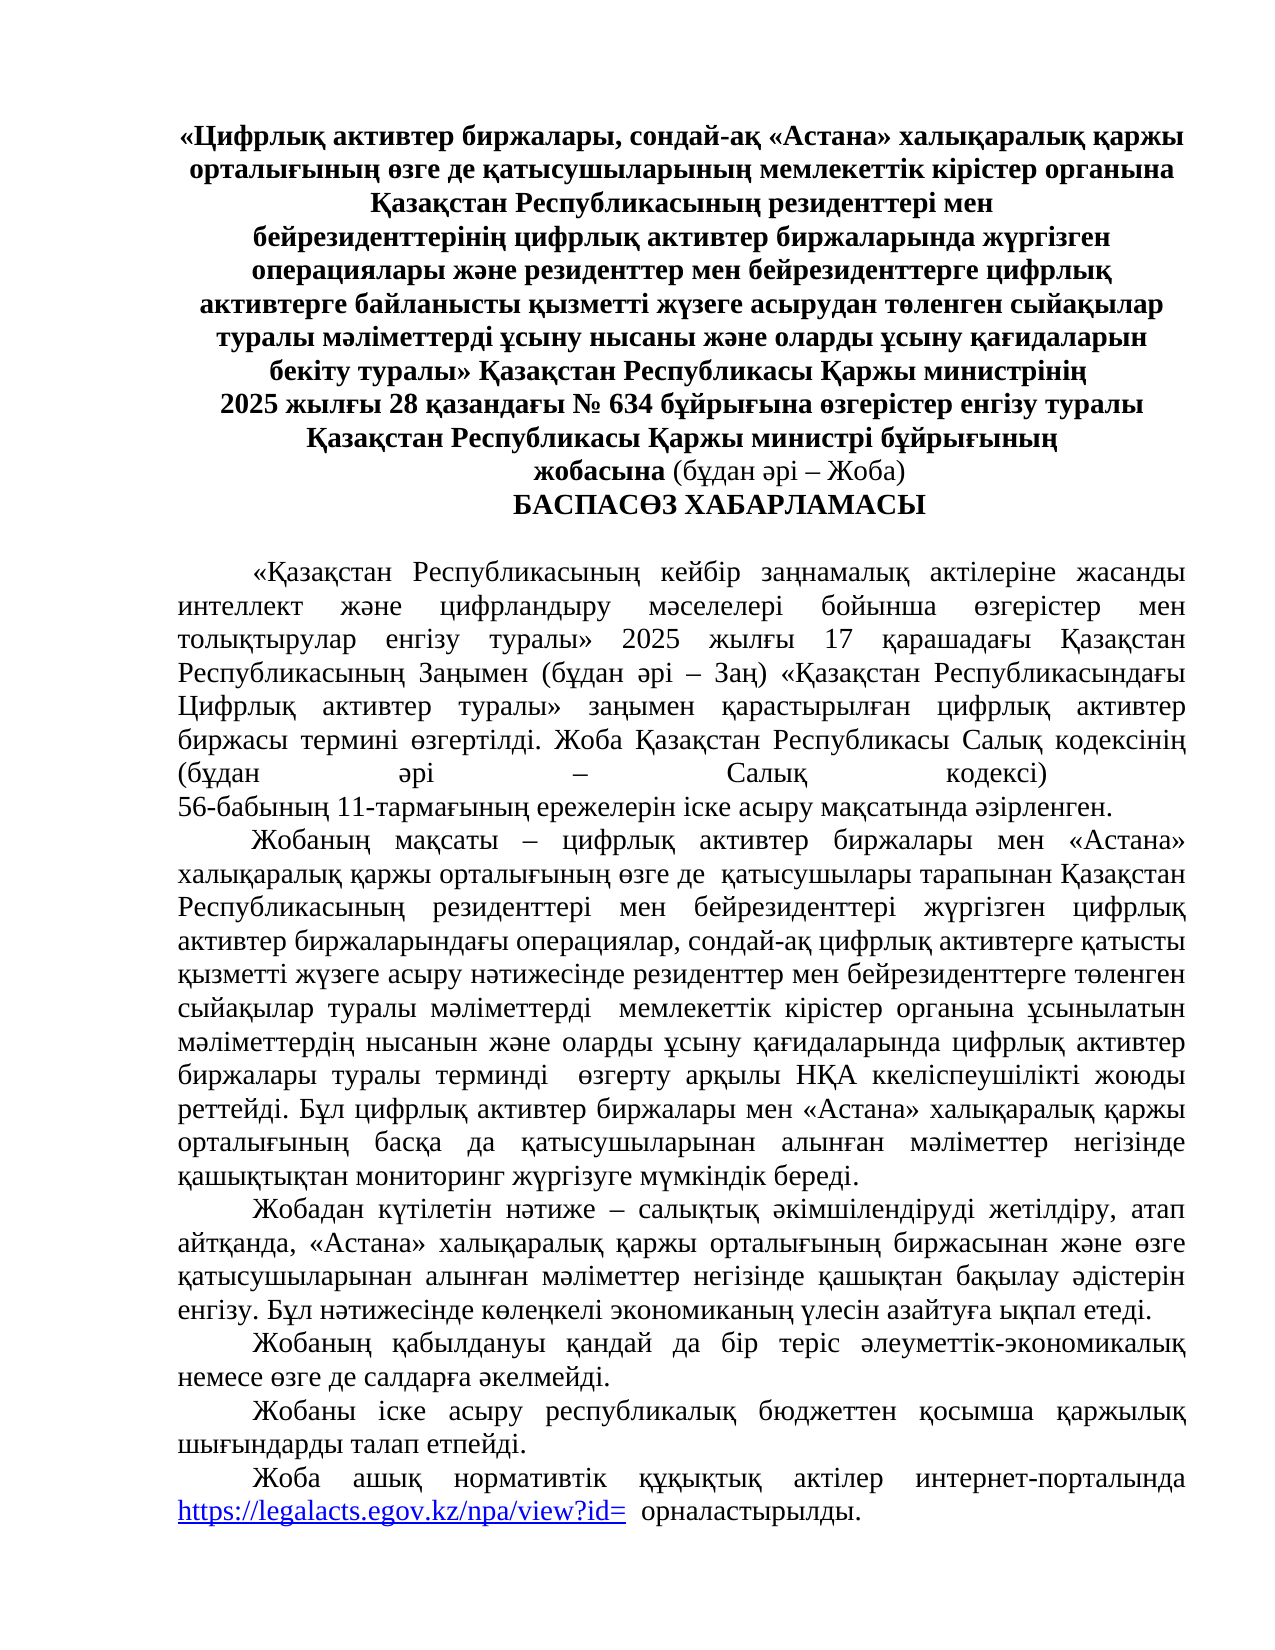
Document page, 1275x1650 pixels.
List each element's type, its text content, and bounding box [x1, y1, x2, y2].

text Жобаның мақсаты – цифрлық активтер биржалары мен «Астана» халықаралық қаржы орталығының өзге де қатысушылары тарапынан Қазақстан Республикасының резиденттері мен бейрезиденттері жүргізген цифрлық активтер биржаларындағы операциялар, сондай-ақ цифрлық активтерге қатысты қызметті жүзеге асыру нәтижесінде резиденттер мен бейрезиденттерге төленген сыйақылар туралы мәліметтерді мемлекеттік кірістер органына ұсынылатын мәліметтердің нысанын және оларды ұсыну қағидаларында цифрлық активтер биржалары туралы терминді өзгерту арқылы НҚА ккеліспеушілікті жоюды реттейді. Бұл цифрлық активтер биржалары мен «Астана» халықаралық қаржы орталығының басқа да қатысушыларынан алынған мәліметтер негізінде қашықтықтан мониторинг жүргізуге мүмкіндік береді. [177, 822, 1186, 1191]
text «Қазақстан Республикасының кейбір заңнамалық актілеріне жасанды интеллект және цифрландыру мәселелері бойынша өзгерістер мен толықтырулар енгізу туралы» 2025 жылғы 17 қарашадағы Қазақстан Республикасының Заңымен (бұдан әрі – Заң) «Қазақстан Республикасындағы Цифрлық активтер туралы» заңымен қарастырылған цифрлық активтер биржасы термині өзгертілді. Жоба Қазақстан Республикасы Салық кодексінің (бұдан әрі – Салық кодексі) 56-бабының 11-тармағының ережелерін іске асыру мақсатында әзірленген. [177, 554, 1186, 822]
text Қазақстан Республикасы Қаржы министрі бұйрығының [177, 420, 1186, 453]
text бейрезиденттерінің цифрлық активтер биржаларында жүргізген операциялары және резиденттер мен бейрезиденттерге цифрлық активтерге байланысты қызметті жүзеге асырудан төленген сыйақылар туралы мәліметтерді ұсыну нысаны және оларды ұсыну қағидаларын бекіту туралы» Қазақстан Республикасы Қаржы министрінің 2025 жылғы 28 қазандағы № 634 бұйрығына өзгерістер енгізу туралы [177, 219, 1186, 420]
text Жобаны іске асыру республикалық бюджеттен қосымша қаржылық шығындарды талап етпейді. [177, 1393, 1186, 1460]
text жобасына (бұдан әрі – Жоба) [177, 453, 1186, 487]
text Жоба ашық нормативтік құқықтық актілер интернет-порталында https://legalacts.egov.kz/npa/view?id= орналастырылды. [177, 1460, 1186, 1527]
text БАСПАСӨЗ ХАБАРЛАМАСЫ [177, 487, 1186, 521]
text «Цифрлық активтер биржалары, сондай-ақ «Астана» халықаралық қаржы орталығының өзге де қатысушыларының мемлекеттік кірістер органына Қазақстан Республикасының резиденттері мен [177, 118, 1186, 219]
text Жобадан күтілетін нәтиже – салықтық әкімшілендіруді жетілдіру, атап айтқанда, «Астана» халықаралық қаржы орталығының биржасынан және өзге қатысушыларынан алынған мәліметтер негізінде қашықтан бақылау әдістерін енгізу. Бұл нәтижесінде көлеңкелі экономиканың үлесін азайтуға ықпал етеді. [177, 1191, 1186, 1326]
text Жобаның қабылдануы қандай да бір теріс әлеуметтік-экономикалық немесе өзге де салдарға әкелмейді. [177, 1326, 1186, 1393]
